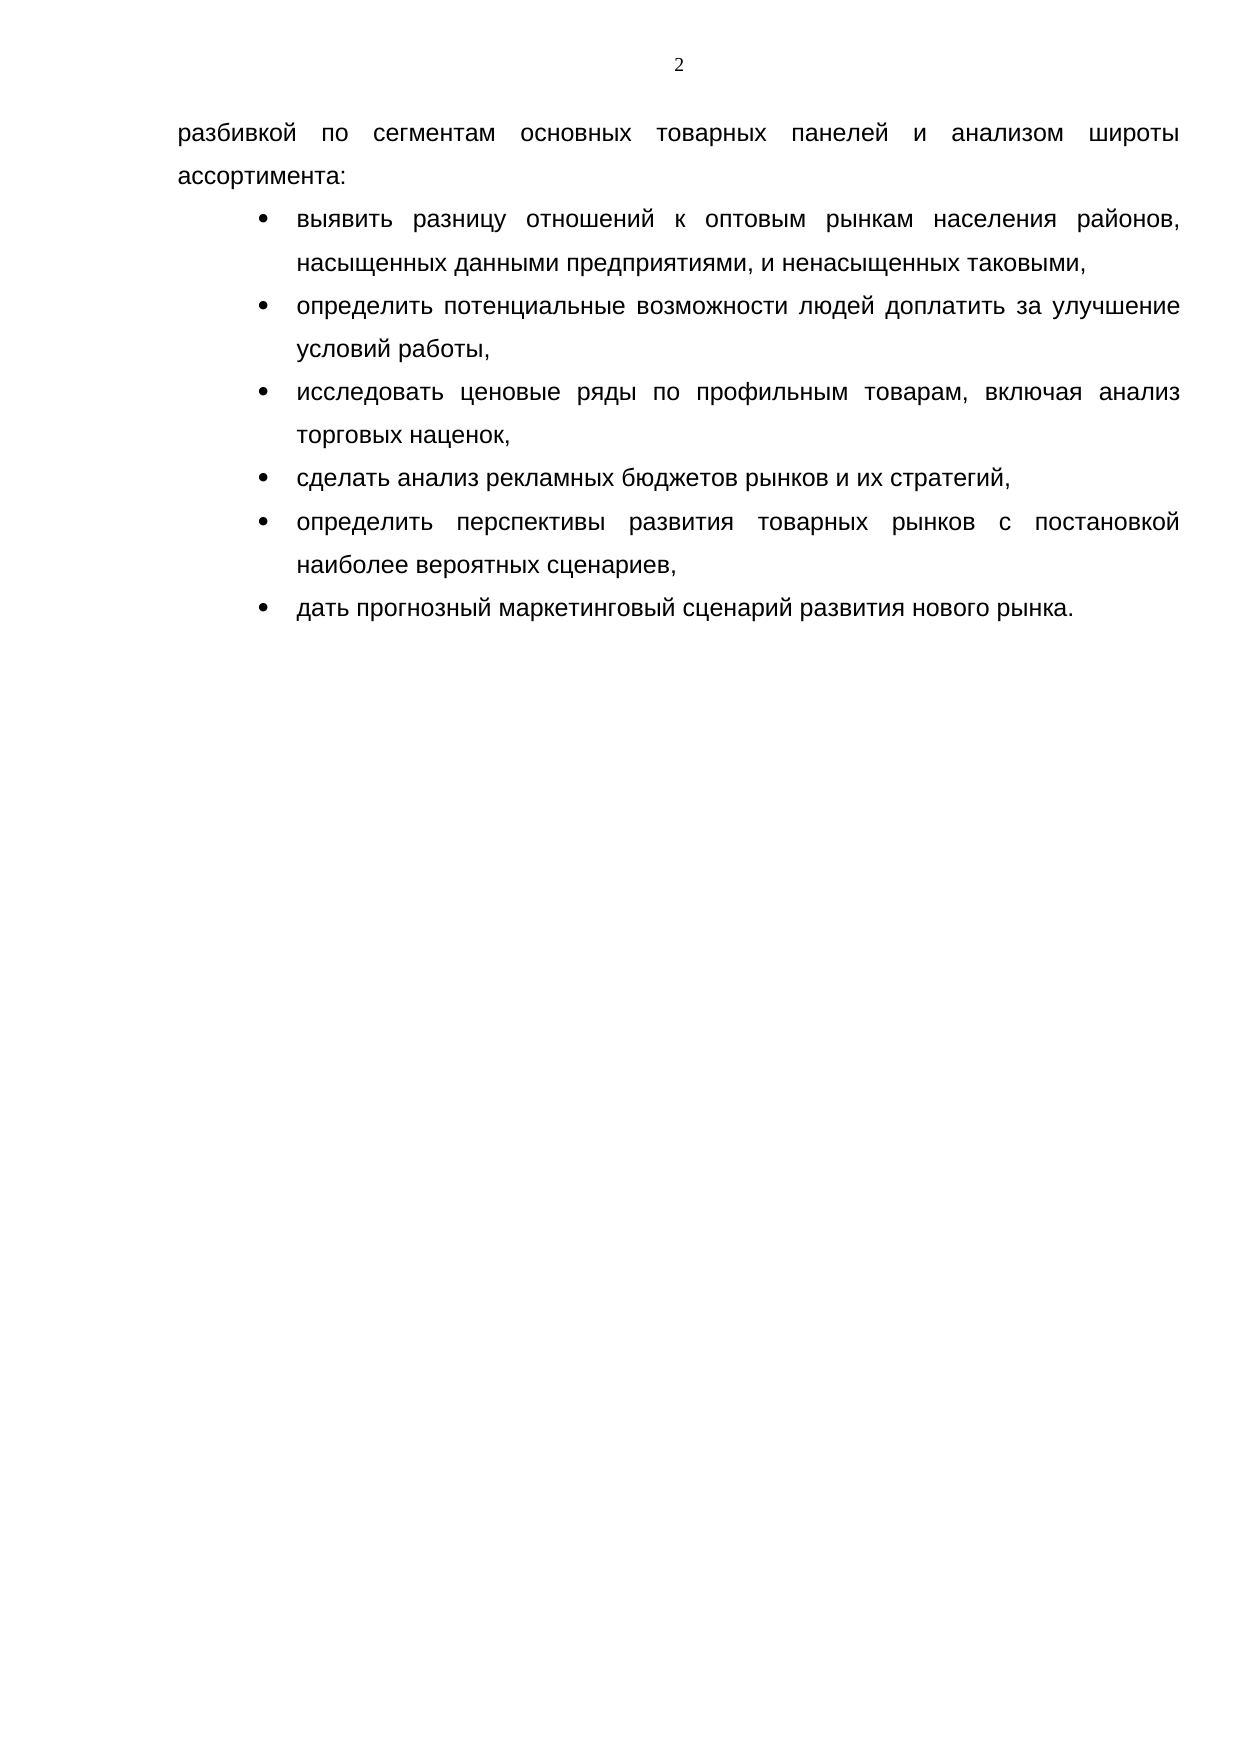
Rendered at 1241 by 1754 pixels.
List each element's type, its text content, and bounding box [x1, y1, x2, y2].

list сделать анализ рекламных бюджетов рынков и их стратегий, [259, 463, 1181, 492]
list исследовать ценовые ряды по профильным товарам, включая анализ торговых наценок, [259, 377, 1181, 449]
list определить перспективы развития товарных рынков с постановкой наиболее вероятных сценариев, [259, 507, 1181, 579]
list дать прогнозный маркетинговый сценарий развития нового рынка. [259, 593, 1181, 622]
list выявить разницу отношений к оптовым рынкам населения районов, насыщенных данными предприятиями, и ненасыщенных таковыми, [259, 204, 1181, 276]
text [177, 118, 1181, 190]
list определить потенциальные возможности людей доплатить за улучшение условий работы, [259, 291, 1181, 363]
